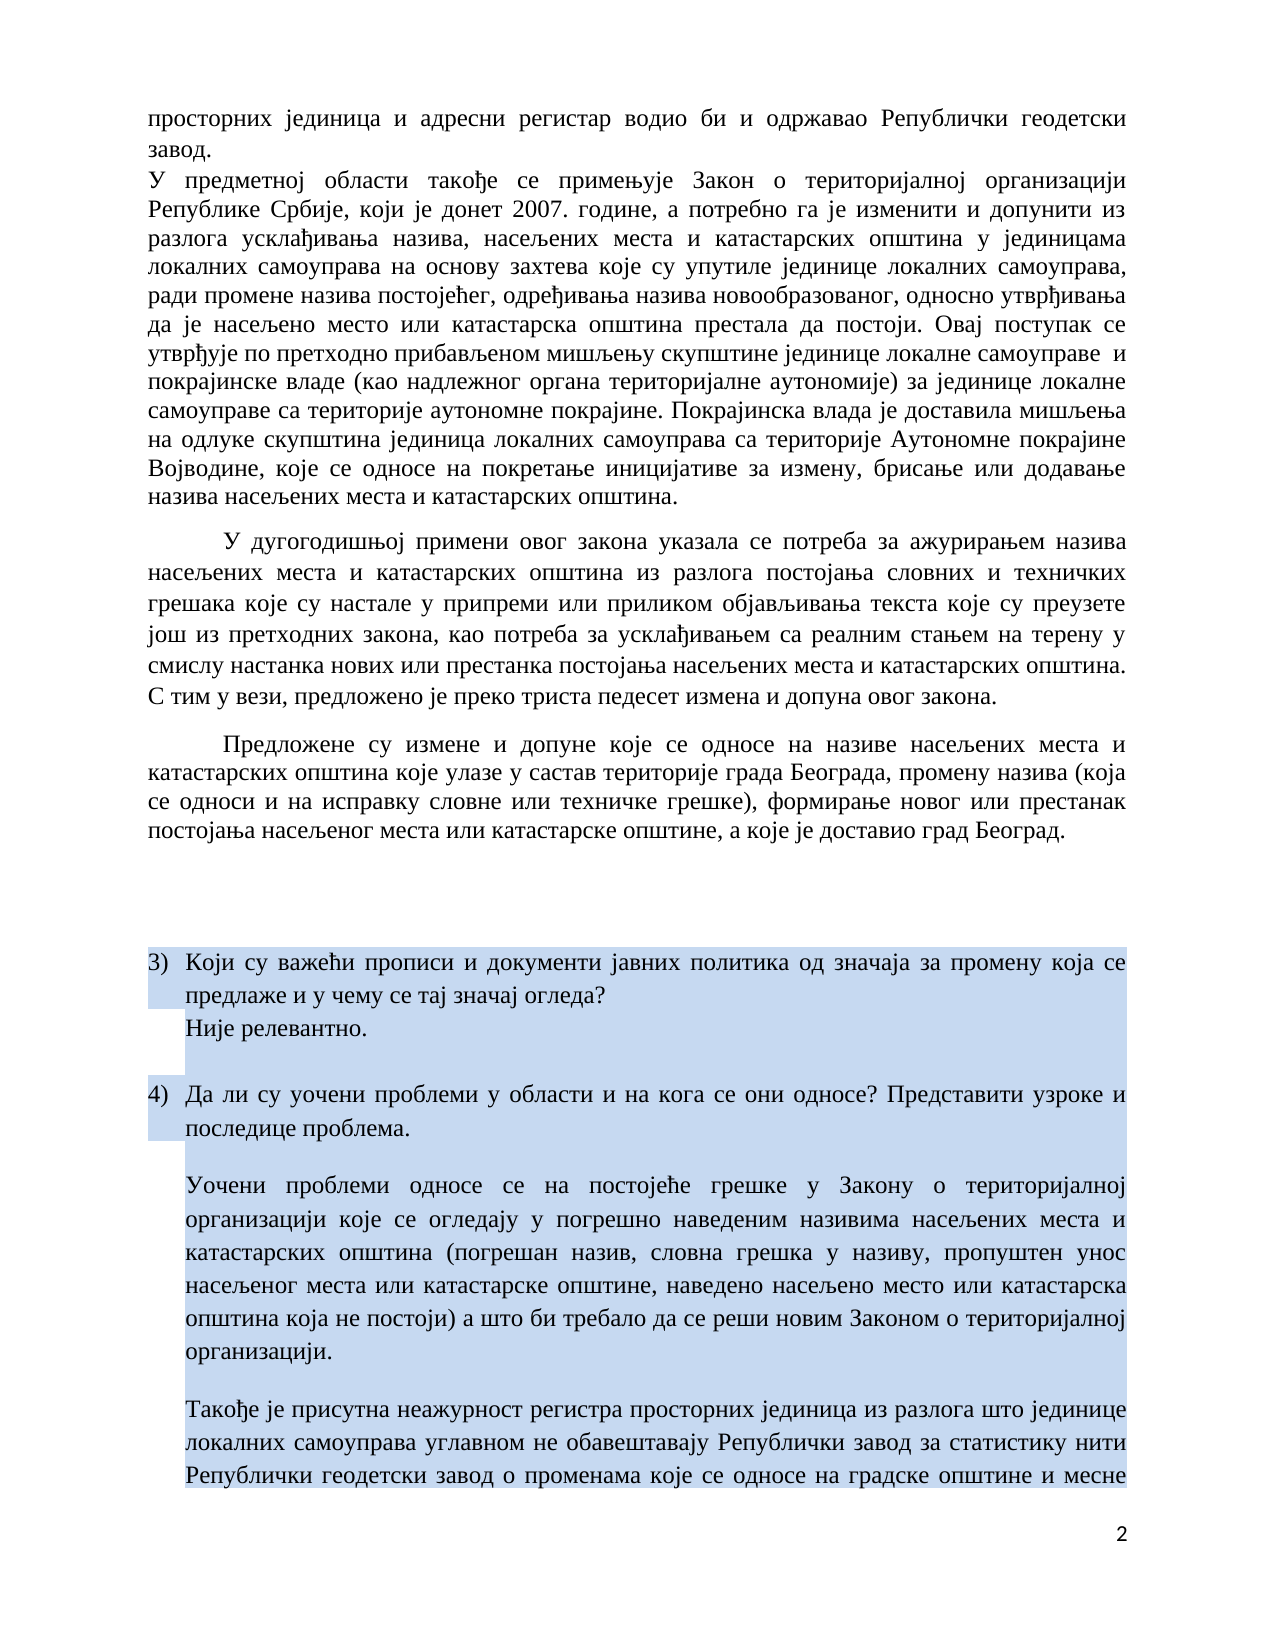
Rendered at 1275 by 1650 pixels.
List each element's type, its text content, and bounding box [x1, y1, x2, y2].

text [185, 1394, 1127, 1488]
text У предметној области такође се примењује Закон о територијалној организацији Републике Србије, који је донет 2007. године, а потребно га је изменити и допунити из разлога усклађивања назива, насељених места и катастарских општина у јединицама локалних самоуправа на основу захтева које су упутиле јединице локалних самоуправа, ради промене назива постојећег, одређивања назива новообразованог, односно утврђивања да је насељено место или катастарска општина престала да постоји. Овај поступак се утврђује по претходно прибављеном мишљењу скупштине јединице локалне самоуправе и покрајинске владе (као надлежног органа територијалне аутономије) за јединице локалне самоуправе са територије аутономне покрајине. Покрајинска влада је доставила мишљења на одлуке скупштина јединица локалних самоуправа са територије Аутономне покрајине Војводине, које се односе на покретање иницијативе за измену, брисање или додавање назива насељених места и катастарских општина. [148, 165, 1127, 510]
text Предложене су измене и допуне које се односе на називе насељених места и катастарских општина које улазе у састав територије града Београда, промену назива (која се односи и на исправку словне или техничке грешке), формирање новог или престанак постојања насељеног места или катастарске општине, а које је доставио град Београд. [148, 729, 1127, 844]
list Није релевантно. [185, 1013, 1127, 1042]
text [148, 103, 1127, 163]
list Који су важећи прописи и документи јавних политика од значаја за промену која се предлаже и у чему се тај значај огледа? [148, 947, 1127, 1009]
list Да ли су уочени проблеми у области и на кога се они односе? Представити узроке и последице проблема. [148, 1079, 1127, 1141]
text У дугогодишњој примени овог закона указала се потреба за ажурирањем назива насељених места и катастарских општина из разлога постојања словних и техничких грешака које су настале у припреми или приликом објављивања текста које су преузете још из претходних закона, као потреба за усклађивањем са реалним стањем на терену у смислу настанка нових или престанка постојања насељених места и катастарских општина. С тим у вези, предложено је преко триста педесет измена и допуна овог закона. [148, 526, 1127, 710]
text Уочени проблеми односе се на постојеће грешке у Закону о територијалној организацији које се огледају у погрешно наведеним називима насељених места и катастарских општина (погрешан назив, словна грешка у називу, пропуштен унос насељеног места или катастарске општине, наведено насељено место или катастарска општина која не постоји) а што би требало да се реши новим Законом о територијалној организацији. [185, 1171, 1127, 1364]
